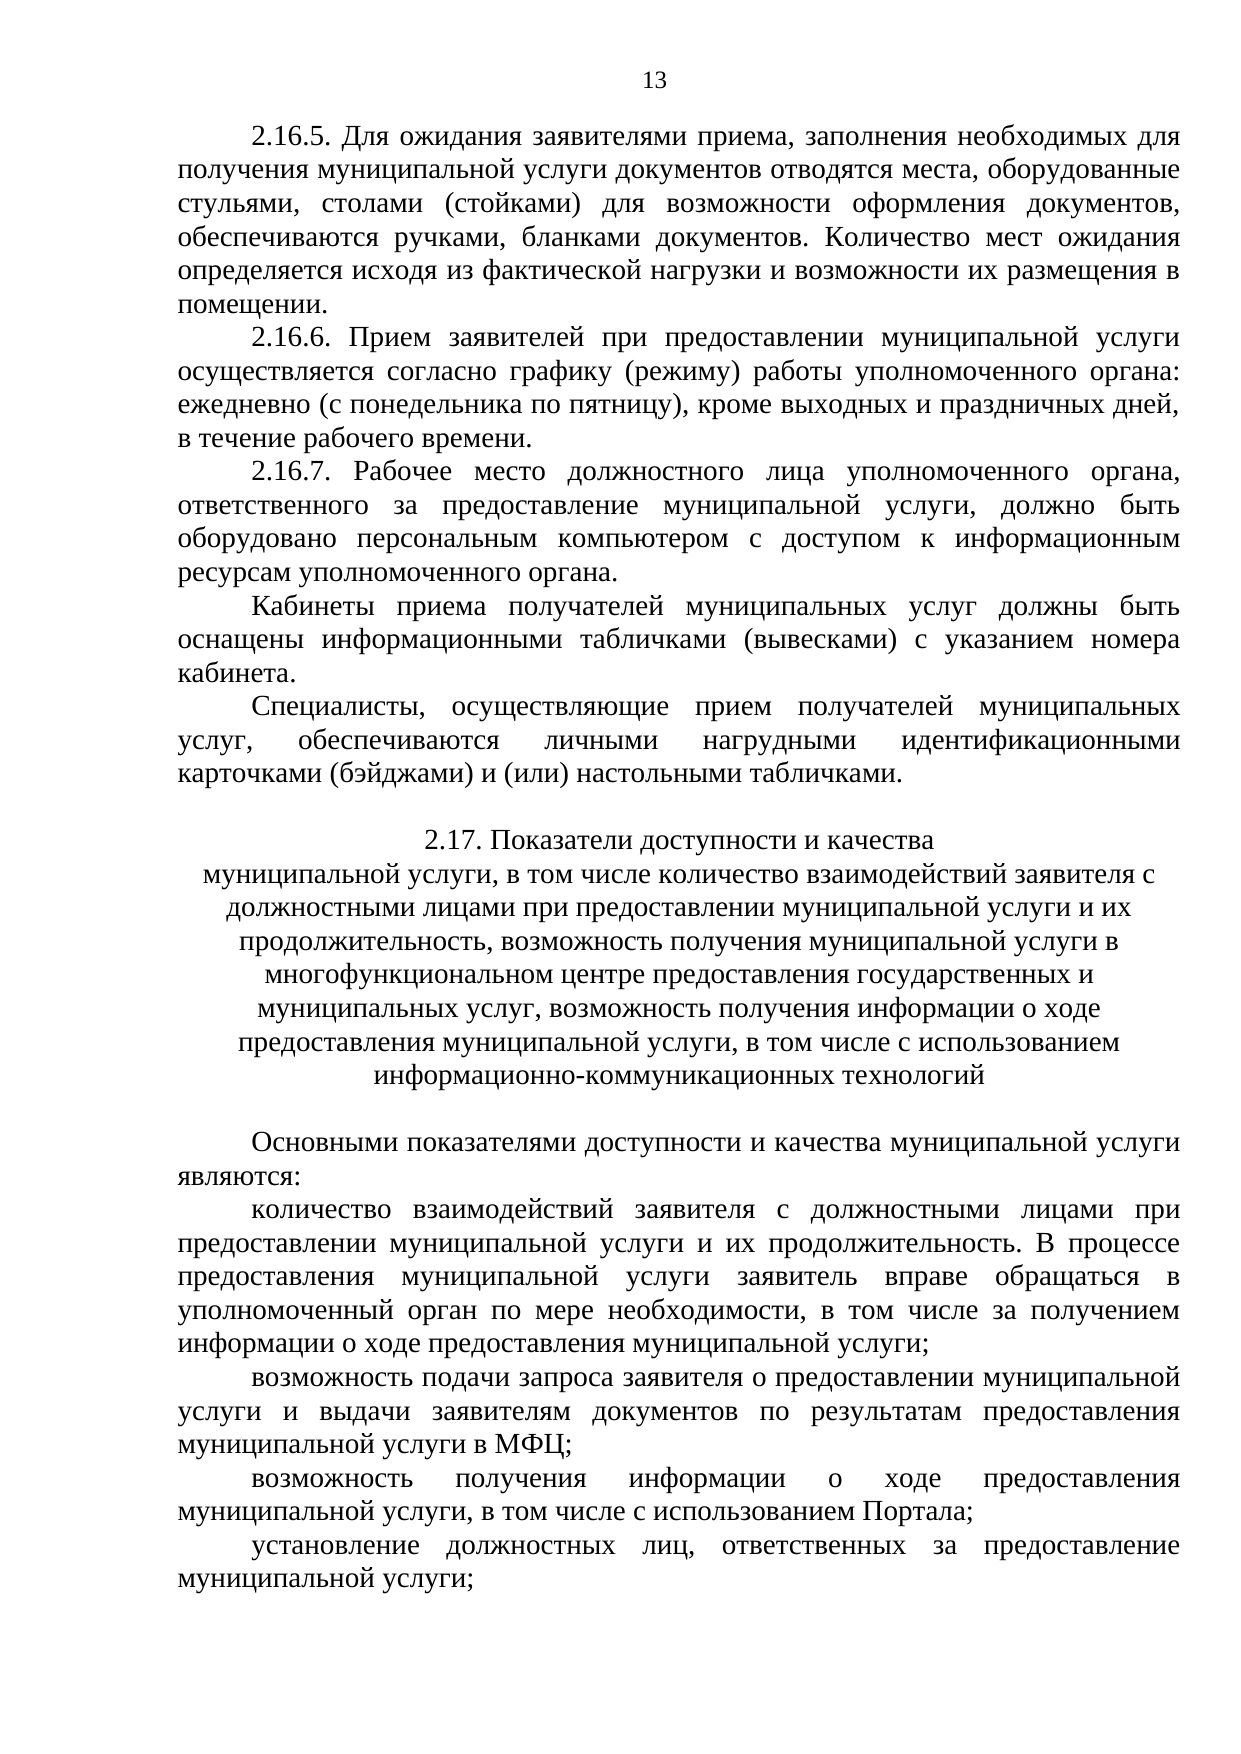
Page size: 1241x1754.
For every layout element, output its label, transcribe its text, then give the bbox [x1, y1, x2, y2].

text установление должностных лиц, ответственных за предоставление муниципальной услуги; [177, 1527, 1181, 1594]
text 2.17. Показатели доступности и качества [177, 822, 1181, 856]
text 2.16.5. Для ожидания заявителями приема, заполнения необходимых для получения муниципальной услуги документов отводятся места, оборудованные стульями, столами (стойками) для возможности оформления документов, обеспечиваются ручками, бланками документов. Количество мест ожидания определяется исходя из фактической нагрузки и возможности их размещения в помещении. [177, 118, 1181, 319]
text Кабинеты приема получателей муниципальных услуг должны быть оснащены информационными табличками (вывесками) с указанием номера кабинета. [177, 588, 1181, 688]
text возможность получения информации о ходе предоставления муниципальной услуги, в том числе с использованием Портала; [177, 1460, 1181, 1527]
text Специалисты, осуществляющие прием получателей муниципальных услуг, обеспечиваются личными нагрудными идентификационными карточками (бэйджами) и (или) настольными табличками. [177, 688, 1181, 789]
text продолжительность, возможность получения муниципальной услуги в многофункциональном центре предоставления государственных и муниципальных услуг, возможность получения информации о ходе предоставления муниципальной услуги, в том числе с использованием информационно-коммуникационных технологий [177, 923, 1181, 1091]
text количество взаимодействий заявителя с должностными лицами при предоставлении муниципальной услуги и их продолжительность. В процессе предоставления муниципальной услуги заявитель вправе обращаться в уполномоченный орган по мере необходимости, в том числе за получением информации о ходе предоставления муниципальной услуги; [177, 1191, 1181, 1359]
text 2.16.6. Прием заявителей при предоставлении муниципальной услуги осуществляется согласно графику (режиму) работы уполномоченного органа: ежедневно (с понедельника по пятницу), кроме выходных и праздничных дней, в течение рабочего времени. [177, 319, 1181, 453]
text возможность подачи запроса заявителя о предоставлении муниципальной услуги и выдачи заявителям документов по результатам предоставления муниципальной услуги в МФЦ; [177, 1359, 1181, 1460]
text муниципальной услуги, в том числе количество взаимодействий заявителя с должностными лицами при предоставлении муниципальной услуги и их [177, 856, 1181, 923]
text 2.16.7. Рабочее место должностного лица уполномоченного органа, ответственного за предоставление муниципальной услуги, должно быть оборудовано персональным компьютером с доступом к информационным ресурсам уполномоченного органа. [177, 453, 1181, 588]
text Основными показателями доступности и качества муниципальной услуги являются: [177, 1124, 1181, 1191]
